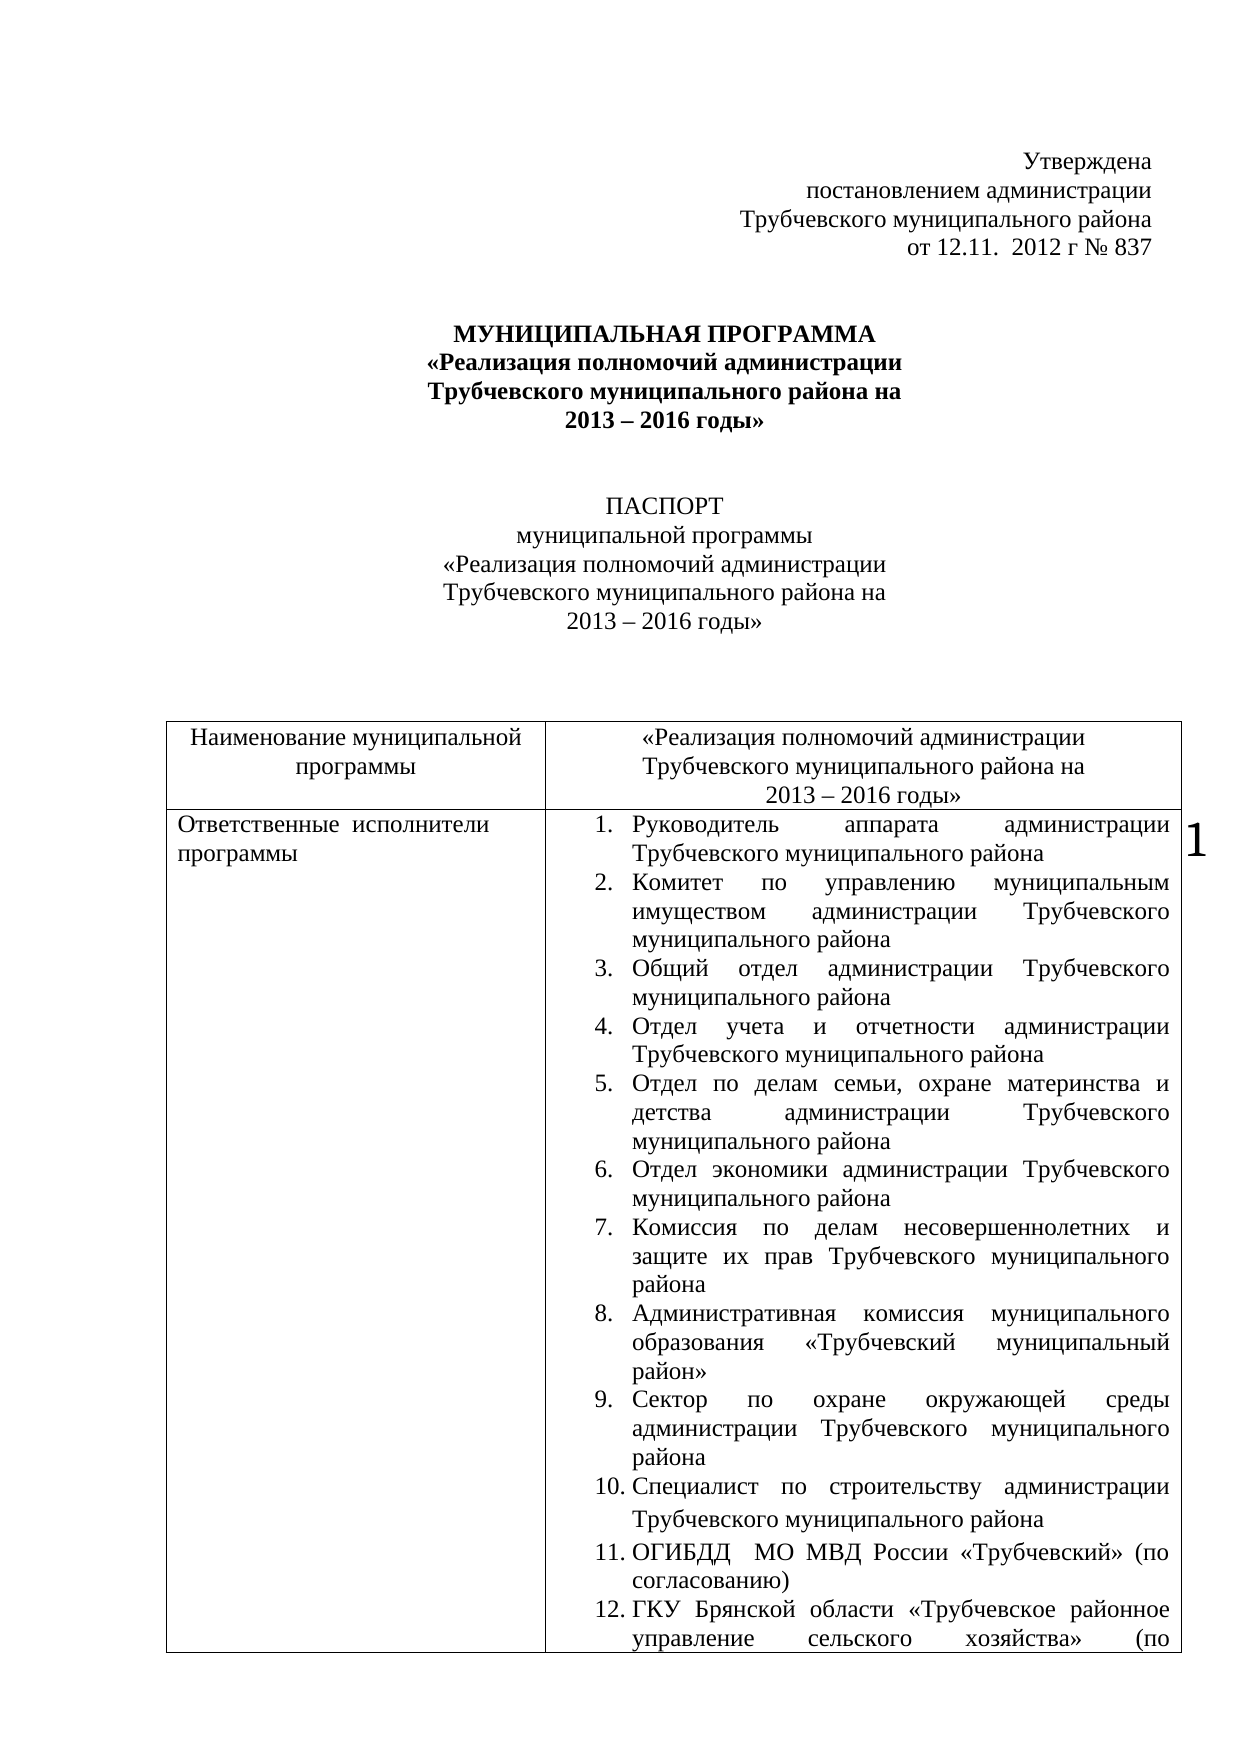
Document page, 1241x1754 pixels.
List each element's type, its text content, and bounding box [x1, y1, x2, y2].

text Трубчевского муниципального района на [177, 577, 1152, 606]
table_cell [167, 810, 545, 1652]
text Утверждена [177, 146, 1152, 175]
text МУНИЦИПАЛЬНАЯ ПРОГРАММА [177, 319, 1152, 347]
table_header Наименование муниципальной программы [167, 722, 545, 808]
table_header «Реализация полномочий администрации Трубчевского муниципального района на 2013 – 2016 годы» [546, 722, 1181, 808]
text муниципальной программы [177, 520, 1152, 549]
text «Реализация полномочий администрации [177, 347, 1152, 376]
text 2013 – 2016 годы» [177, 606, 1152, 635]
text ПАСПОРТ [177, 491, 1152, 520]
text от 12.11. 2012 г № 837 [177, 232, 1152, 261]
text «Реализация полномочий администрации [177, 549, 1152, 577]
text Трубчевского муниципального района на [177, 376, 1152, 405]
text постановлением администрации [177, 175, 1152, 204]
text Трубчевского муниципального района [177, 204, 1152, 232]
text 2013 – 2016 годы» [177, 405, 1152, 434]
